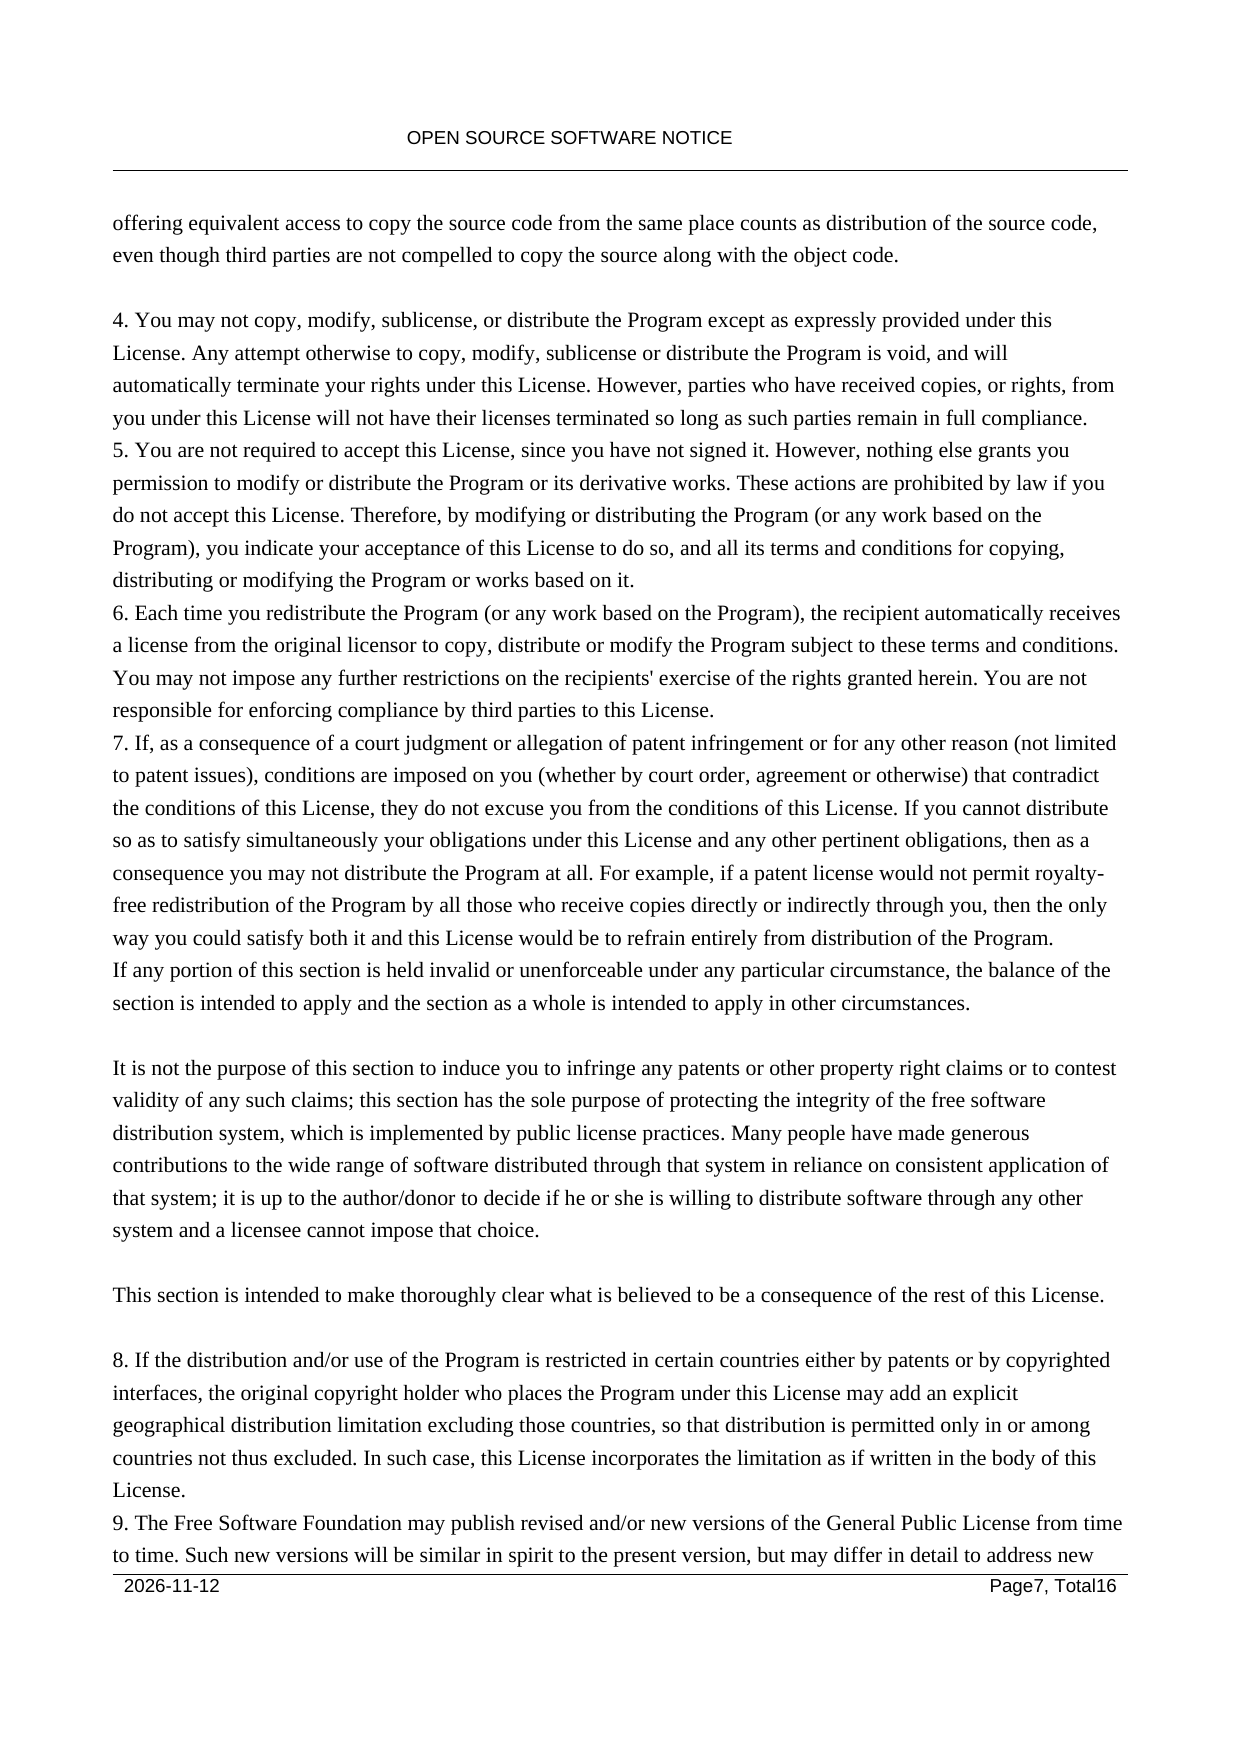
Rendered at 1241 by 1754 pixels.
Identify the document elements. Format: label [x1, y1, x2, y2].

text [112, 206, 1128, 1571]
